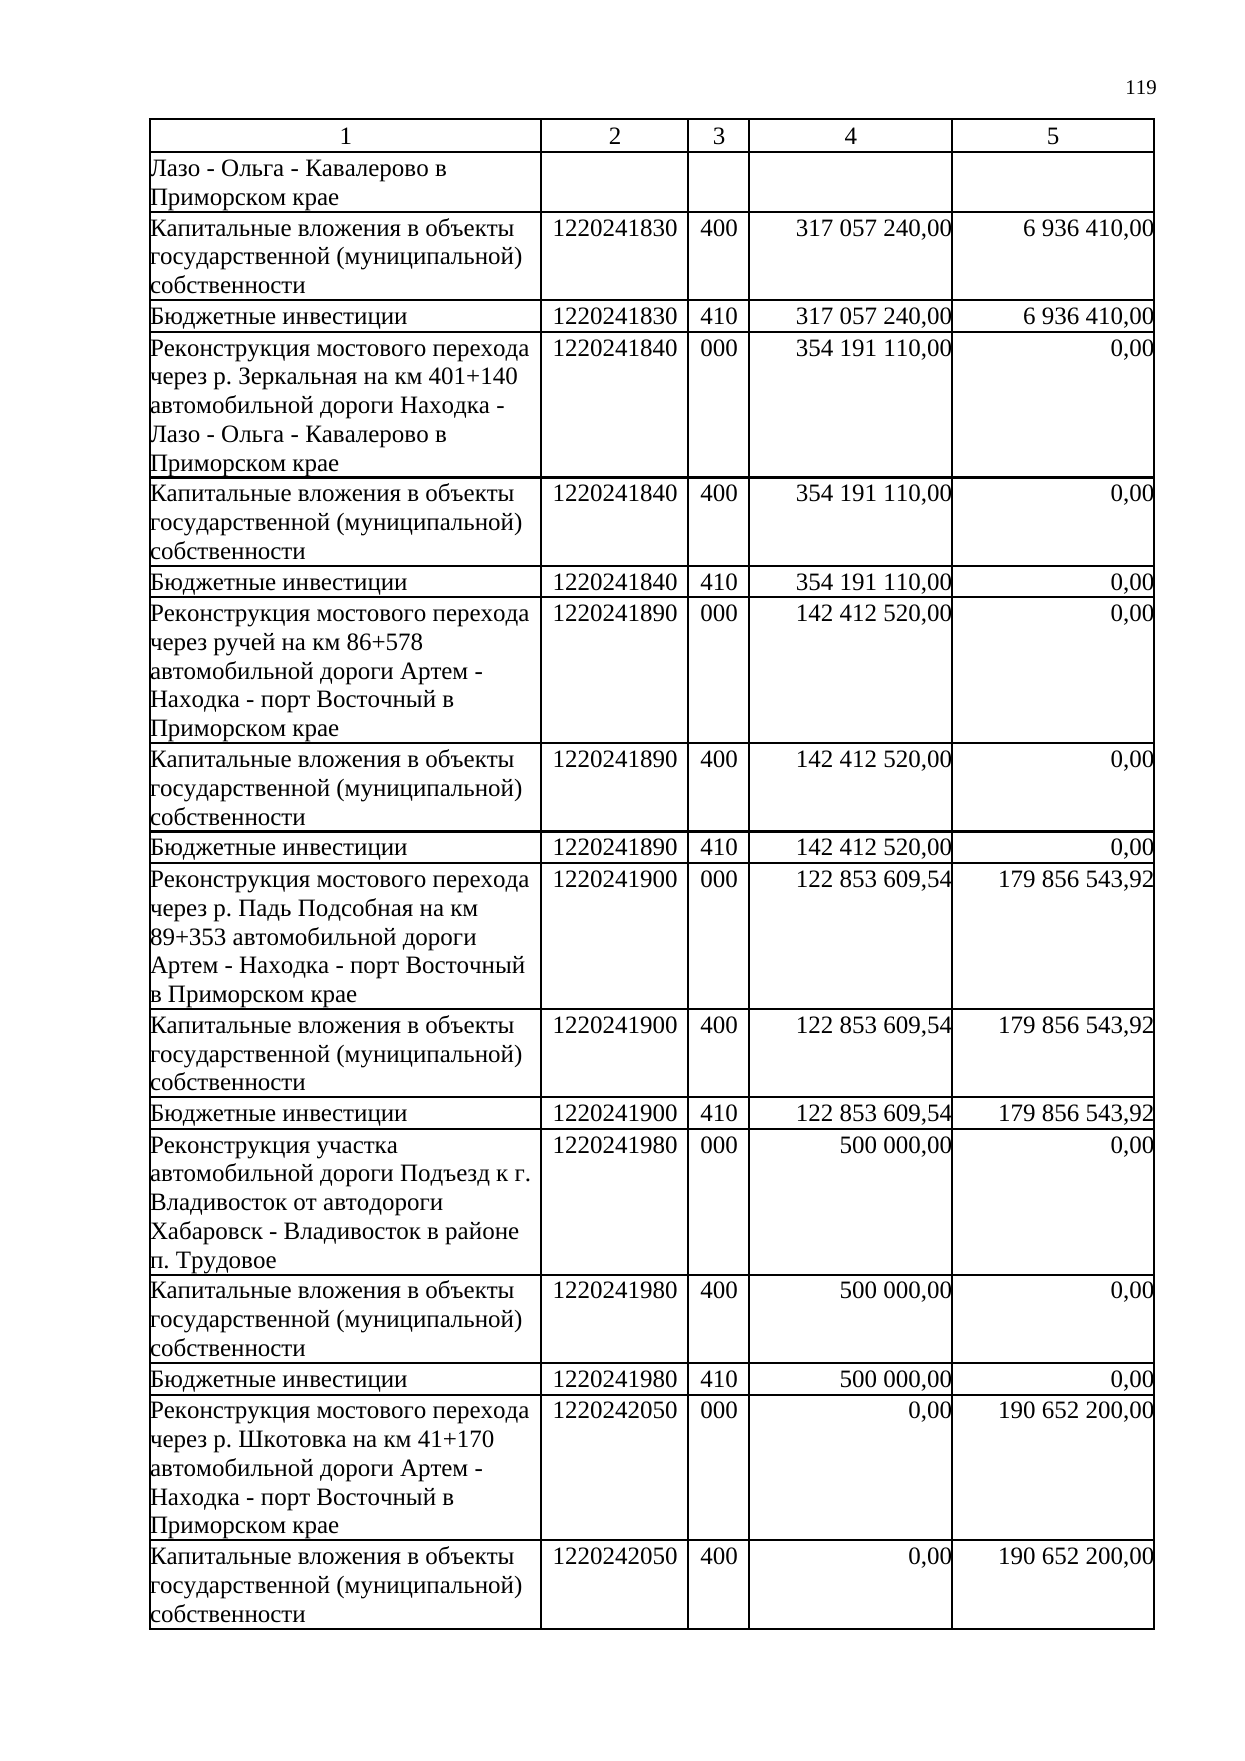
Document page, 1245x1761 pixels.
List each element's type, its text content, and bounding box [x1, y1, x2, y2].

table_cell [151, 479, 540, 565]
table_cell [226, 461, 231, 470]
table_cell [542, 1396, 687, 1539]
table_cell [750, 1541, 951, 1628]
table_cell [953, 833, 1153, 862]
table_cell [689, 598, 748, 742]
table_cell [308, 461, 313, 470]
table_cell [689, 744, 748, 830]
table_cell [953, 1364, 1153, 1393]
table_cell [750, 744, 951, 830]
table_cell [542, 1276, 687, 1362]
table_header 3 [689, 120, 748, 151]
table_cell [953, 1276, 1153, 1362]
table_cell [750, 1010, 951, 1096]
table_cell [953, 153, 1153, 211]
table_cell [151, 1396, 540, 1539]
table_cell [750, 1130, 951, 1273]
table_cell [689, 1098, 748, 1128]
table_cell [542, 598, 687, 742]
table_header 2 [542, 120, 687, 151]
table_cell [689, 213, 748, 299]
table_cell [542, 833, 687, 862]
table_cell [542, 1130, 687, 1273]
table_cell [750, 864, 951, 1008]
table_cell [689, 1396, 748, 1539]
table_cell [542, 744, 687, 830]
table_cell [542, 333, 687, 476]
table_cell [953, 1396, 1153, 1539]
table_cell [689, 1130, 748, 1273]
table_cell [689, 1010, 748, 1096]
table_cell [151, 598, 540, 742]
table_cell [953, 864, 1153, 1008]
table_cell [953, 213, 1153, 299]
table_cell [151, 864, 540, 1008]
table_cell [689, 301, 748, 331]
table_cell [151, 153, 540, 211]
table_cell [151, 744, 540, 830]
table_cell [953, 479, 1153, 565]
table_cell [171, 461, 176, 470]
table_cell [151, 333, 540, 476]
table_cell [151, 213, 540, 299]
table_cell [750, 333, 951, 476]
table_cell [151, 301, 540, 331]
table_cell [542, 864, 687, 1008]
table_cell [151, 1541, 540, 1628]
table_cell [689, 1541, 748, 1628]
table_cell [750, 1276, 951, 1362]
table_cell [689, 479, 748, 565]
table_header 4 [750, 120, 951, 151]
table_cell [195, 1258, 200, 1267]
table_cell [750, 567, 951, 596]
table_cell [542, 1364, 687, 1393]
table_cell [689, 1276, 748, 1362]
table_header 1 [151, 120, 540, 151]
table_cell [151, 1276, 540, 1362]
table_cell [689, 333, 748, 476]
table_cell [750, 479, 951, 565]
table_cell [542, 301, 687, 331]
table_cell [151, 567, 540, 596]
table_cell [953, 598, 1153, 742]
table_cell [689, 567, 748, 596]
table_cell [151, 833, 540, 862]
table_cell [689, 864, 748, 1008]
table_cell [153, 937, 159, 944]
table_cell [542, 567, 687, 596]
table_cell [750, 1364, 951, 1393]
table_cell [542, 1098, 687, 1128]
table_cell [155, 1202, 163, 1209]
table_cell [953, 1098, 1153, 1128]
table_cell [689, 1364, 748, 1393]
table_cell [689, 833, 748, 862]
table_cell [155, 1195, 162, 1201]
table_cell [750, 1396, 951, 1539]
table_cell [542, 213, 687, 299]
table_header 5 [953, 120, 1153, 151]
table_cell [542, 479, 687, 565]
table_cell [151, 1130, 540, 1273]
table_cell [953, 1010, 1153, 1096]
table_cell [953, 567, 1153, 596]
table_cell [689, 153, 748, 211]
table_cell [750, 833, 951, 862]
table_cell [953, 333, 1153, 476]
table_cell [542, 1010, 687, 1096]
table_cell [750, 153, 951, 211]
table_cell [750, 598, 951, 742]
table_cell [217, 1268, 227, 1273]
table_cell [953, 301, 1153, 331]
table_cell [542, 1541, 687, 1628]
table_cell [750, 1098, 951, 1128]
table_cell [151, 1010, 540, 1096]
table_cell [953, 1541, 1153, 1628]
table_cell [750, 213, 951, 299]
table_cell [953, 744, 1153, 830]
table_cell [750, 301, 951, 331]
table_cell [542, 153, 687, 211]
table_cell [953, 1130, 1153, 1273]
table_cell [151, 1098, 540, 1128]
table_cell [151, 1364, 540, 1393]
